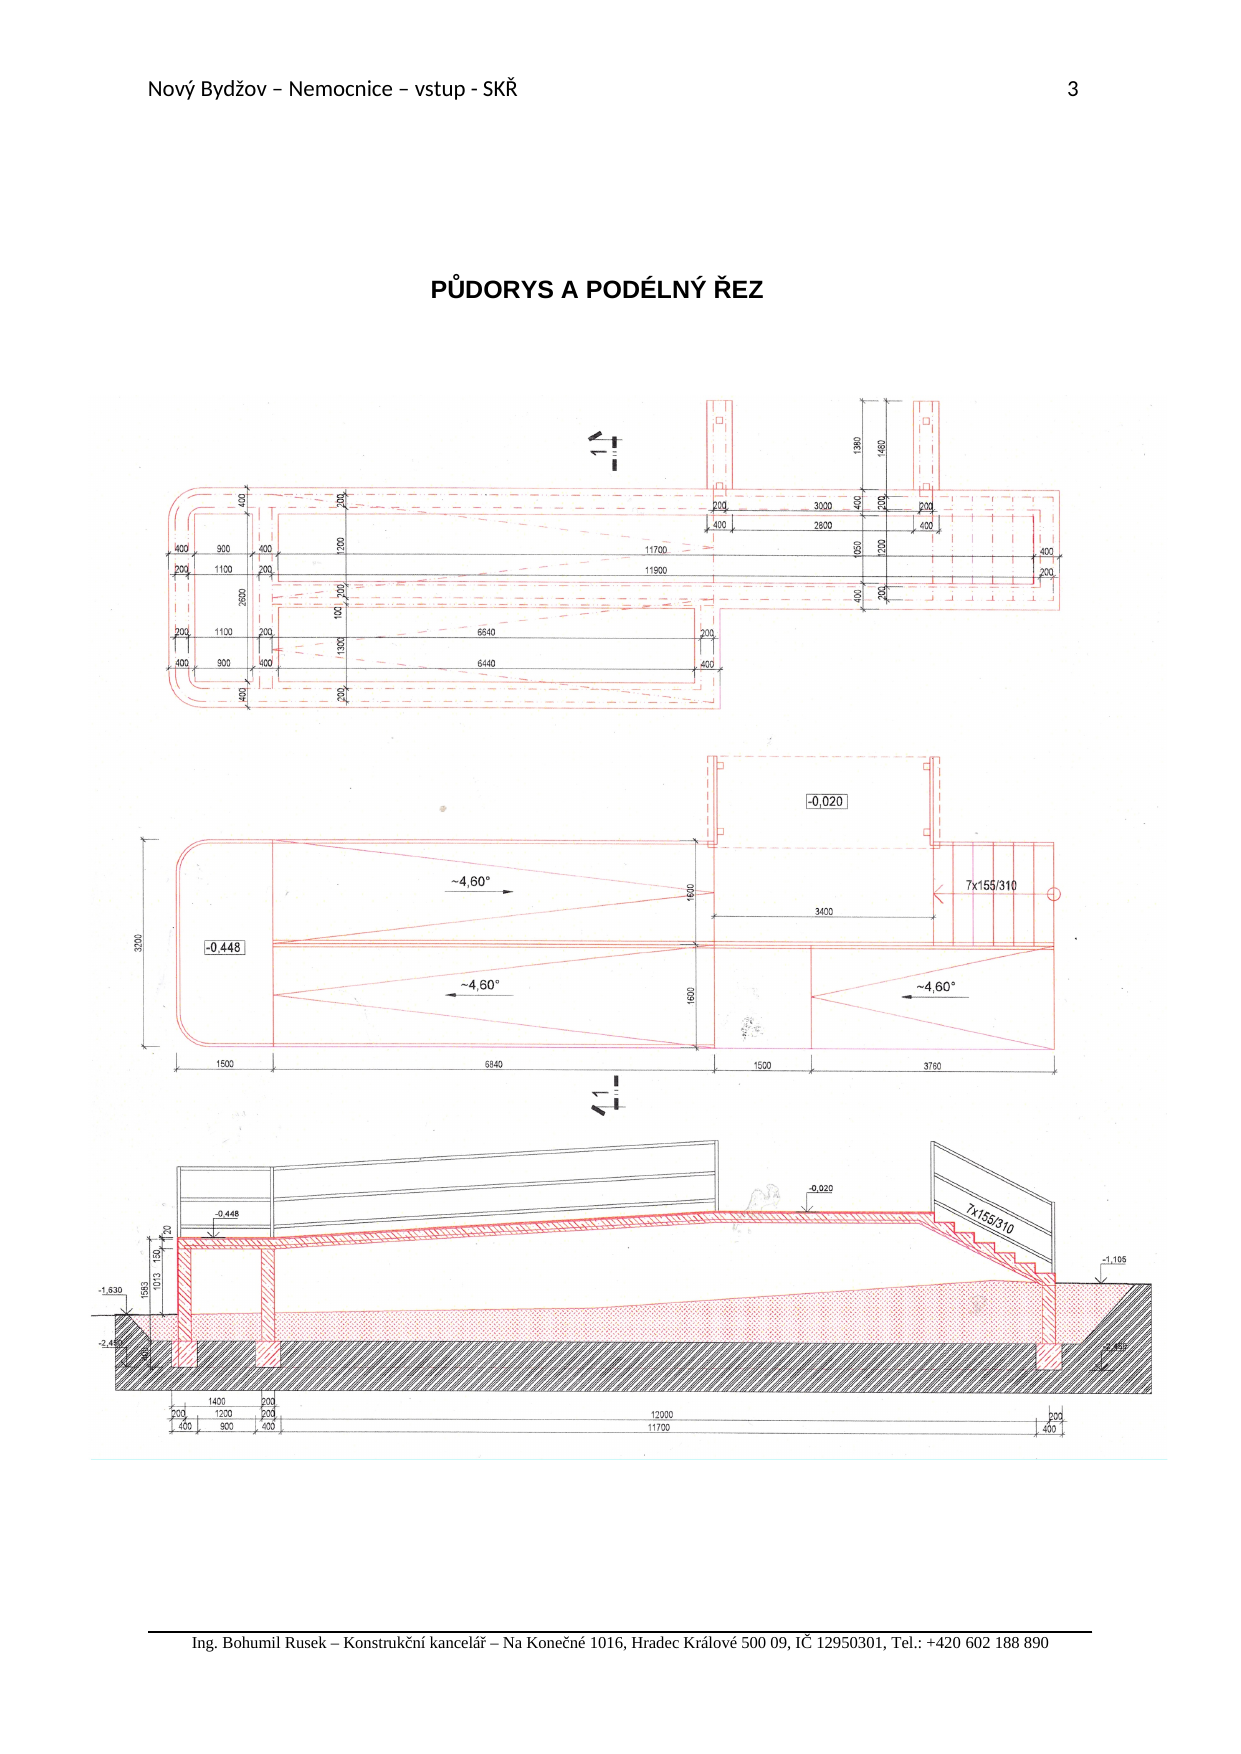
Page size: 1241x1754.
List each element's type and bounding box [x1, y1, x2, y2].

picture [88, 395, 1168, 1460]
